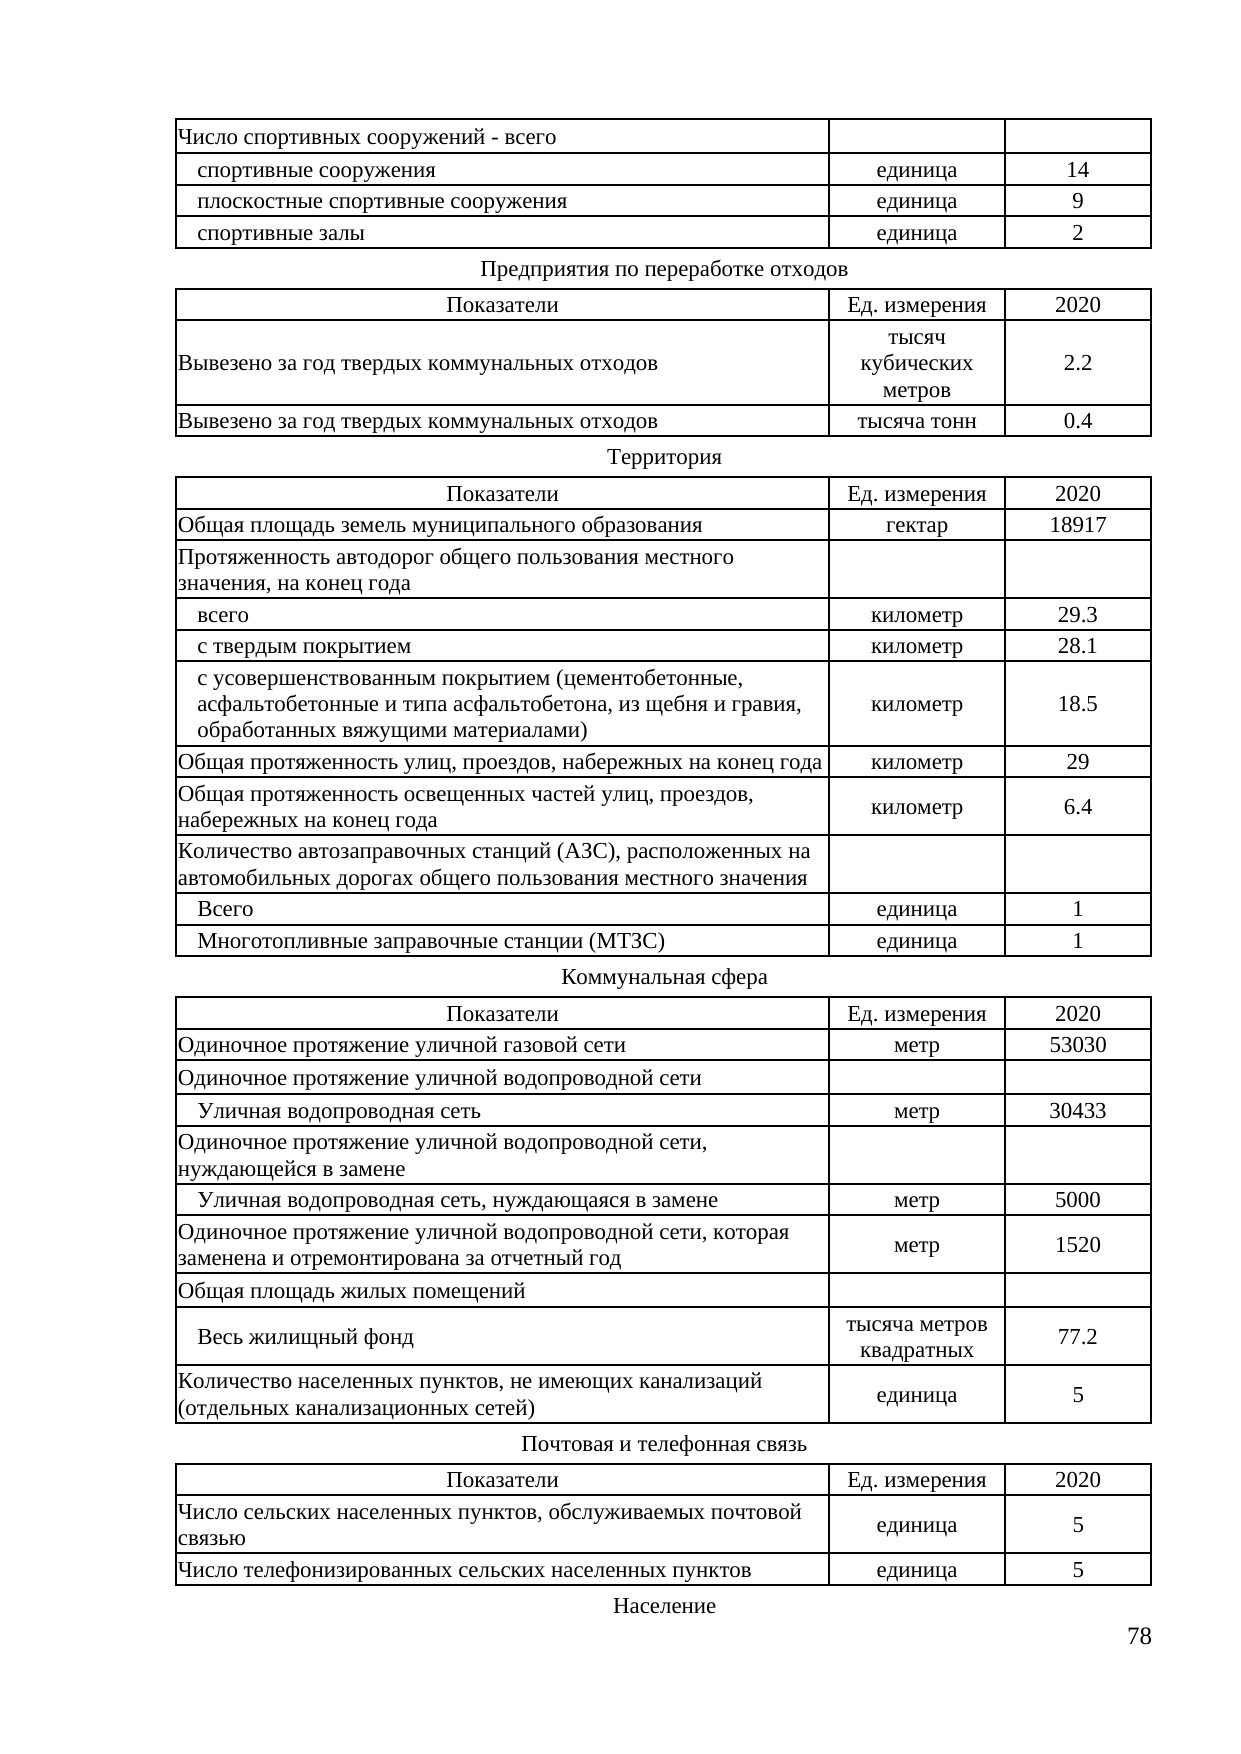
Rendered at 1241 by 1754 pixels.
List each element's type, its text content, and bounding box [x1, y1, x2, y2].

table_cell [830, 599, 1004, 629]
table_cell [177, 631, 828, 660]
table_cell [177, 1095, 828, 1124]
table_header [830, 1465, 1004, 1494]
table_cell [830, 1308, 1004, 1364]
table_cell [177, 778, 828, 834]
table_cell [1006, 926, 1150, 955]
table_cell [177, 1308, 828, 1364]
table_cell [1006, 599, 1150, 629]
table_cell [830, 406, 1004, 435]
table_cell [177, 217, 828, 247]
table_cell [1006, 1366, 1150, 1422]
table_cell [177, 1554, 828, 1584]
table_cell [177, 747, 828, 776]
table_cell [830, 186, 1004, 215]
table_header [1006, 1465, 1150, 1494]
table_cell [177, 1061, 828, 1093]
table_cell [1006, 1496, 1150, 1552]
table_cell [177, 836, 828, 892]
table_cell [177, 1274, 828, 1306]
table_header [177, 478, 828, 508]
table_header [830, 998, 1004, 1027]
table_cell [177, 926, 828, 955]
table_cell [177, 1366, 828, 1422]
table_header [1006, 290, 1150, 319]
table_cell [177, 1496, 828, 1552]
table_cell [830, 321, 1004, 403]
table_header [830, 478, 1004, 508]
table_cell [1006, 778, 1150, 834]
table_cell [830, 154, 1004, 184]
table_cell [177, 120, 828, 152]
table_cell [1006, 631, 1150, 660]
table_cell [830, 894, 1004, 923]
text Предприятия по переработке отходов [177, 255, 1152, 281]
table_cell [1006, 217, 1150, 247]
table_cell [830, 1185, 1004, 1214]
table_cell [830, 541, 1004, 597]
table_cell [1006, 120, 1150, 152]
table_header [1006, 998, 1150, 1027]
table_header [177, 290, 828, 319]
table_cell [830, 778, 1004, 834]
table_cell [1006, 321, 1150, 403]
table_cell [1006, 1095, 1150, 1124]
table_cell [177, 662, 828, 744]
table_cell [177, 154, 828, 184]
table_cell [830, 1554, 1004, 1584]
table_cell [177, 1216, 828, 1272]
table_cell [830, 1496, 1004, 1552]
text Территория [177, 443, 1152, 470]
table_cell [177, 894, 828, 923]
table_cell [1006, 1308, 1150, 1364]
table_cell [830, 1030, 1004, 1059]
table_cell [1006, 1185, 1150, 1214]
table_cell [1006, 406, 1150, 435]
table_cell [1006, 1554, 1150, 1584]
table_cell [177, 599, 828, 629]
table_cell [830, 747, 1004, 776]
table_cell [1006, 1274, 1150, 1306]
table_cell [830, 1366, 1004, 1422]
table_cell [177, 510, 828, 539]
text Коммунальная сфера [177, 963, 1152, 990]
text Почтовая и телефонная связь [177, 1430, 1152, 1456]
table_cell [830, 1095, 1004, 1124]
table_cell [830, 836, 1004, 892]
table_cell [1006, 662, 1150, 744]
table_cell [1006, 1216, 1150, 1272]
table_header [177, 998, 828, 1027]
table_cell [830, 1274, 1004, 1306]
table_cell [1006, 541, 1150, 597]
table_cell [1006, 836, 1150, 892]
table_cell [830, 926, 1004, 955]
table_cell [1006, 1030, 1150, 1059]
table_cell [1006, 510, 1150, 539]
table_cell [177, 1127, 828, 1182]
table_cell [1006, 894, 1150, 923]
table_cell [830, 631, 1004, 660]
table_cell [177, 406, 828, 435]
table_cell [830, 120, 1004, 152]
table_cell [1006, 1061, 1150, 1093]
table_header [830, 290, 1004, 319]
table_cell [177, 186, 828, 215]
text Население [177, 1592, 1152, 1618]
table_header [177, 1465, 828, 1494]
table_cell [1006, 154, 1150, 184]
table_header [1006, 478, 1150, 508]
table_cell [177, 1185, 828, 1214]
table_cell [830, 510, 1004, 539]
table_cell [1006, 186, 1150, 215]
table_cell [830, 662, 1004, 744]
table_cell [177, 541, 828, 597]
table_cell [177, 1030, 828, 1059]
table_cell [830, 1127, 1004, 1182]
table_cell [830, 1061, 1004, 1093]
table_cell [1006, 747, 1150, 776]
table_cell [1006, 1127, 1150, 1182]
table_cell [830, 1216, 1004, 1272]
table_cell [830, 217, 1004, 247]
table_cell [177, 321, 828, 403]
